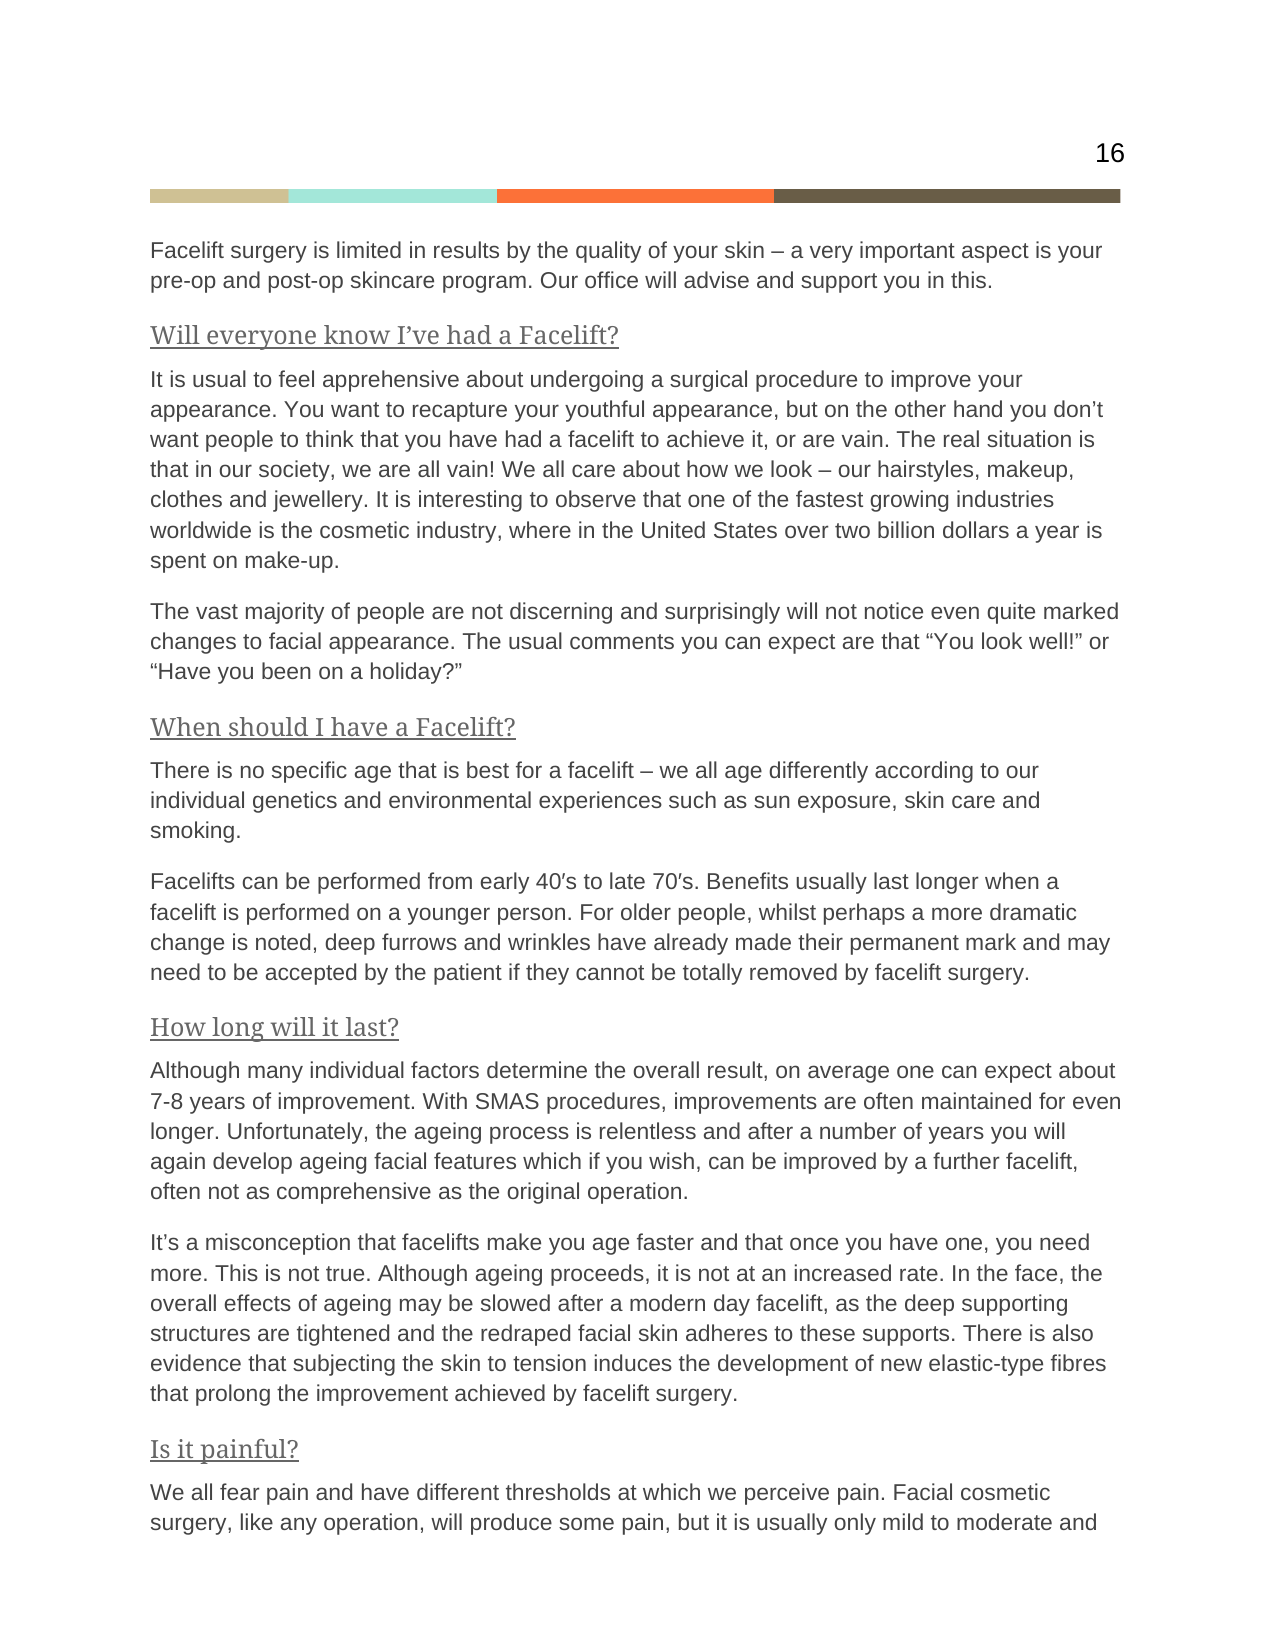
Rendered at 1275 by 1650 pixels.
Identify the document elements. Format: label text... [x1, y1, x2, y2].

subtitle When should I have a Facelift? [150, 709, 1125, 743]
text It’s a misconception that facelifts make you age faster and that once you have one, you need more. This is not true. Although ageing proceeds, it is not at an increased rate. In the face, the overall effects of ageing may be slowed after a modern day facelift, as the deep supporting structures are tightened and the redraped facial skin adheres to these supports. There is also evidence that subjecting the skin to tension induces the development of new elastic-type fibres that prolong the improvement achieved by facelift surgery. [150, 1229, 1125, 1407]
text It is usual to feel apprehensive about undergoing a surgical procedure to improve your appearance. You want to recapture your youthful appearance, but on the other hand you don’t want people to think that you have had a facelift to achieve it, or are vain. The real situation is that in our society, we are all vain! We all care about how we look – our hairstyles, makeup, clothes and jewellery. It is interesting to observe that one of the fastest growing industries worldwide is the cosmetic industry, where in the United States over two billion dollars a year is spent on make-up. [150, 366, 1125, 573]
picture [150, 189, 1121, 203]
text The vast majority of people are not discerning and surprisingly will not notice even quite marked changes to facial appearance. The usual comments you can expect are that “You look well!” or “Have you been on a holiday?” [150, 598, 1125, 684]
text Facelifts can be performed from early 40′s to late 70′s. Benefits usually last longer when a facelift is performed on a younger person. For older people, whilst perhaps a more dramatic change is noted, deep furrows and wrinkles have already made their permanent mark and may need to be accepted by the patient if they cannot be totally removed by facelift surgery. [150, 868, 1125, 985]
text Although many individual factors determine the overall result, on average one can expect about 7-8 years of improvement. With SMAS procedures, improvements are often maintained for even longer. Unfortunately, the ageing process is relentless and after a number of years you will again develop ageing facial features which if you wish, can be improved by a further facelift, often not as comprehensive as the original operation. [150, 1057, 1125, 1204]
text There is no specific age that is best for a facelift – we all age differently according to our individual genetics and environmental experiences such as sun exposure, skin care and smoking. [150, 757, 1125, 843]
subtitle Will everyone know I’ve had a Facelift? [150, 318, 1125, 352]
subtitle Is it painful? [150, 1431, 1125, 1465]
subtitle How long will it last? [150, 1010, 1125, 1044]
text Facelift surgery is limited in results by the quality of your skin – a very important aspect is your pre-op and post-op skincare program. Our office will advise and support you in this. [150, 237, 1125, 293]
